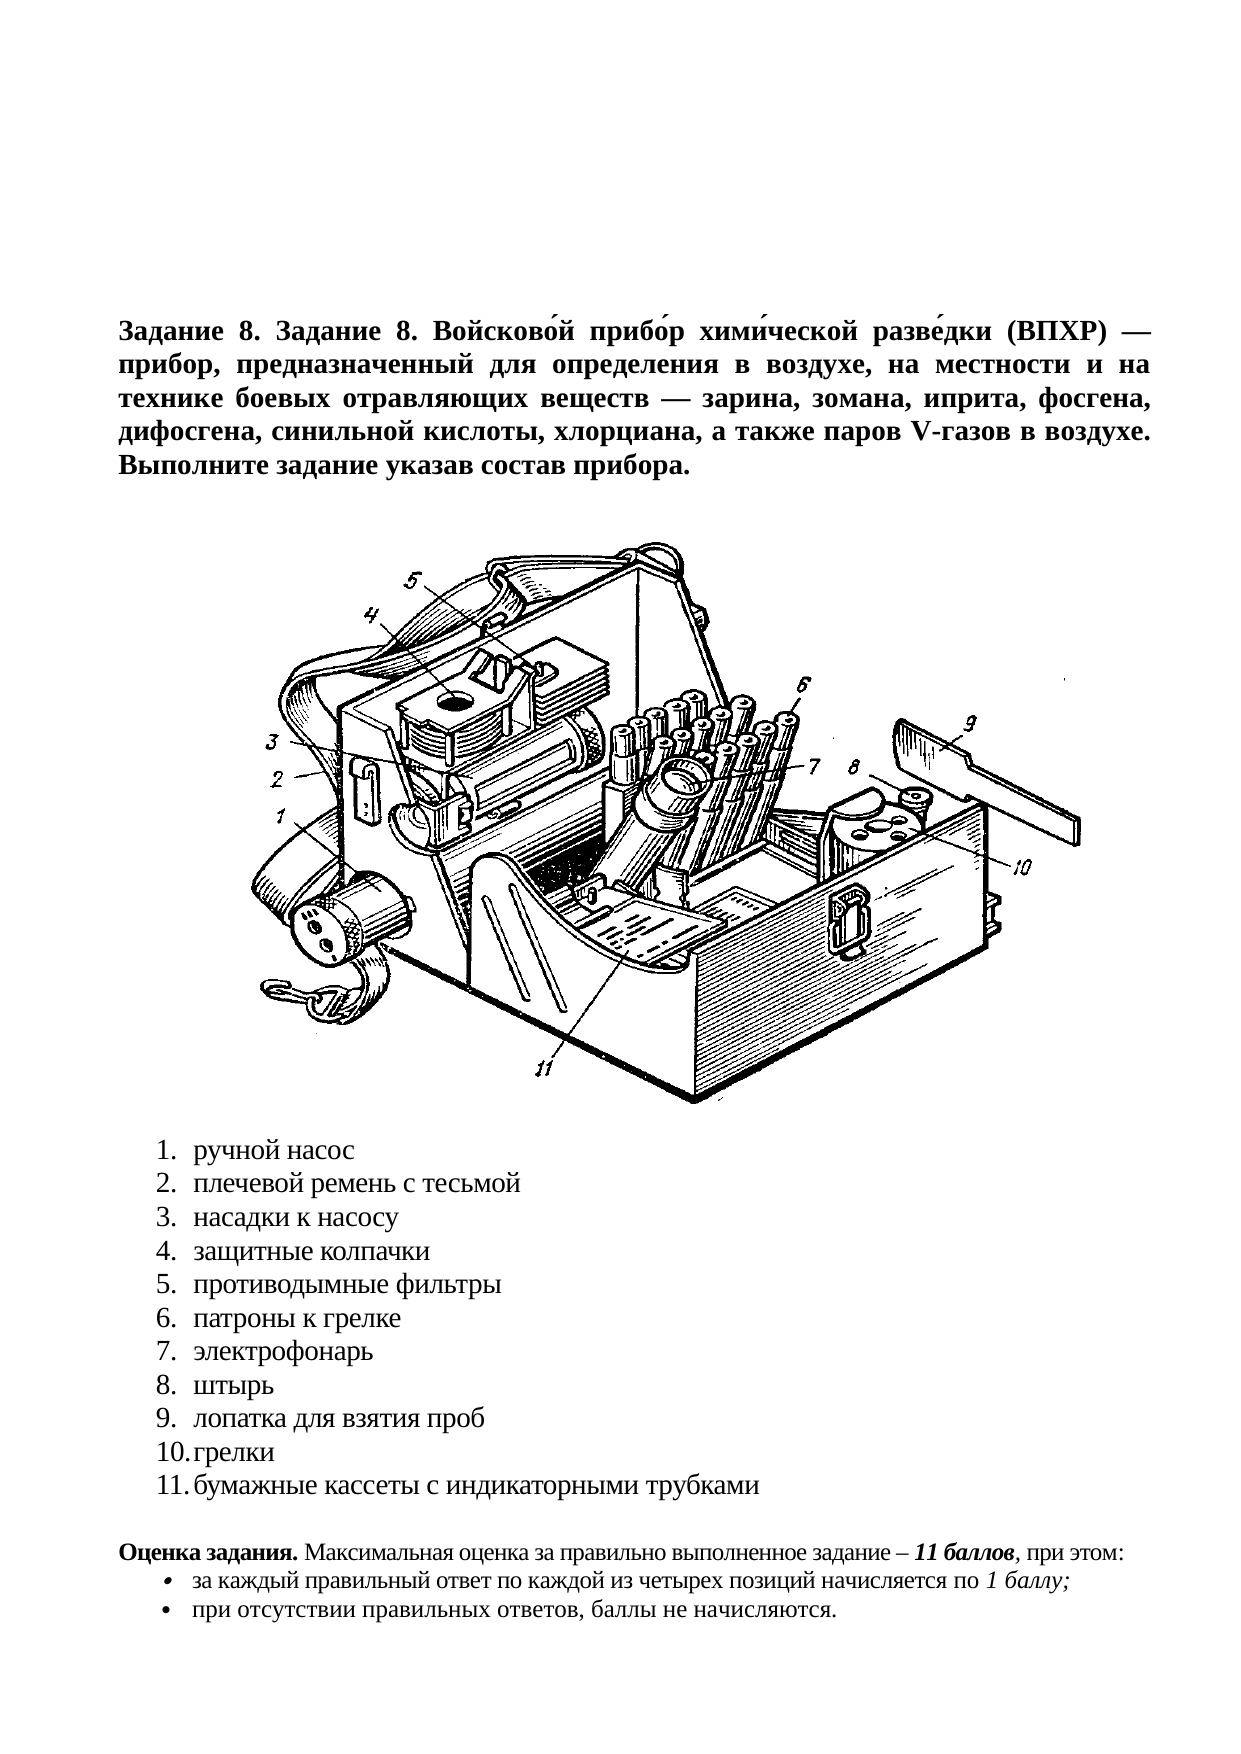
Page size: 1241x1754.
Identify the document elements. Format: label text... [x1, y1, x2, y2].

list за каждый правильный ответ по каждой из четырех позиций начисляется по 1 баллу; [118, 1565, 1152, 1594]
list штырь [156, 1367, 1152, 1400]
text Оценка задания. Максимальная оценка за правильно выполненное задание – 11 баллов, при этом: [118, 1537, 1152, 1565]
list грелки [156, 1434, 1152, 1467]
list насадки к насосу [156, 1199, 1152, 1233]
list бумажные кассеты с индикаторными трубками [156, 1467, 1152, 1501]
text Задание 8. Задание 8. Войсково́й прибо́р хими́ческой разве́дки (ВПХР) — прибор, предназначенный для определения в воздухе, на местности и на технике боевых отравляющих веществ — зарина, зомана, иприта, фосгена, дифосгена, синильной кислоты, хлорциана, а также паров V-газов в воздухе. Выполните задание указав состав прибора. [118, 313, 1152, 480]
list противодымные фильтры [156, 1266, 1152, 1300]
list плечевой ремень с тесьмой [156, 1166, 1152, 1199]
list лопатка для взятия проб [156, 1400, 1152, 1434]
list электрофонарь [156, 1333, 1152, 1367]
list ручной насос [156, 1132, 1152, 1166]
list защитные колпачки [156, 1233, 1152, 1266]
list при отсутствии правильных ответов, баллы не начисляются. [118, 1594, 1152, 1623]
list патроны к грелке [156, 1300, 1152, 1333]
